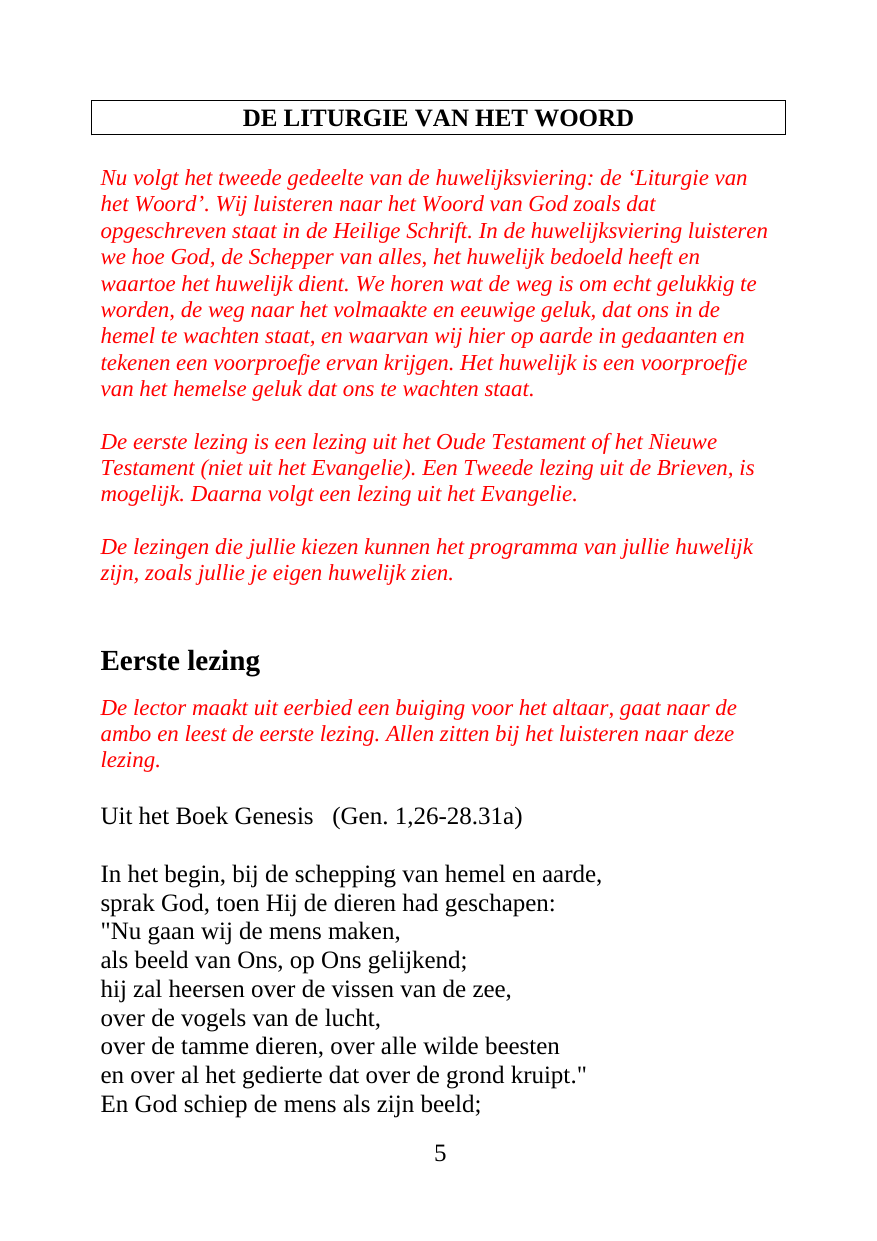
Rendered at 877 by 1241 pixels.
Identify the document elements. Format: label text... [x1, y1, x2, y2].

text over de tamme dieren, over alle wilde beesten [100, 1031, 777, 1060]
text De lezingen die jullie kiezen kunnen het programma van jullie huwelijk zijn, zoals jullie je eigen huwelijk zien. [100, 533, 777, 586]
text Eerste lezing [100, 643, 777, 677]
text Uit het Boek Genesis (Gen. 1,26-28.31a) [100, 801, 777, 830]
text de liturgie van het woord [92, 101, 785, 134]
text en over al het gedierte dat over de grond kruipt." [100, 1060, 777, 1089]
text als beeld van Ons, op Ons gelijkend; [100, 945, 777, 974]
text In het begin, bij de schepping van hemel en aarde, [100, 859, 777, 888]
text "Nu gaan wij de mens maken, [100, 916, 777, 945]
text hij zal heersen over de vissen van de zee, [100, 974, 777, 1003]
text De lector maakt uit eerbied een buiging voor het altaar, gaat naar de ambo en leest de eerste lezing. Allen zitten bij het luisteren naar deze lezing. [100, 694, 777, 773]
text De eerste lezing is een lezing uit het Oude Testament of het Nieuwe Testament (niet uit het Evangelie). Een Tweede lezing uit de Brieven, is mogelijk. Daarna volgt een lezing uit het Evangelie. [100, 428, 777, 507]
text En God schiep de mens als zijn beeld; [100, 1089, 777, 1118]
text Nu volgt het tweede gedeelte van de huwelijksviering: de ‘Liturgie van het Woord’. Wij luisteren naar het Woord van God zoals dat opgeschreven staat in de Heilige Schrift. In de huwelijksviering luisteren we hoe God, de Schepper van alles, het huwelijk bedoeld heeft en waartoe het huwelijk dient. We horen wat de weg is om echt gelukkig te worden, de weg naar het volmaakte en eeuwige geluk, dat ons in de hemel te wachten staat, en waarvan wij hier op aarde in gedaanten en tekenen een voorproefje ervan krijgen. Het huwelijk is een voorproefje van het hemelse geluk dat ons te wachten staat. [100, 164, 777, 401]
text over de vogels van de lucht, [100, 1003, 777, 1031]
text sprak God, toen Hij de dieren had geschapen: [100, 888, 777, 916]
